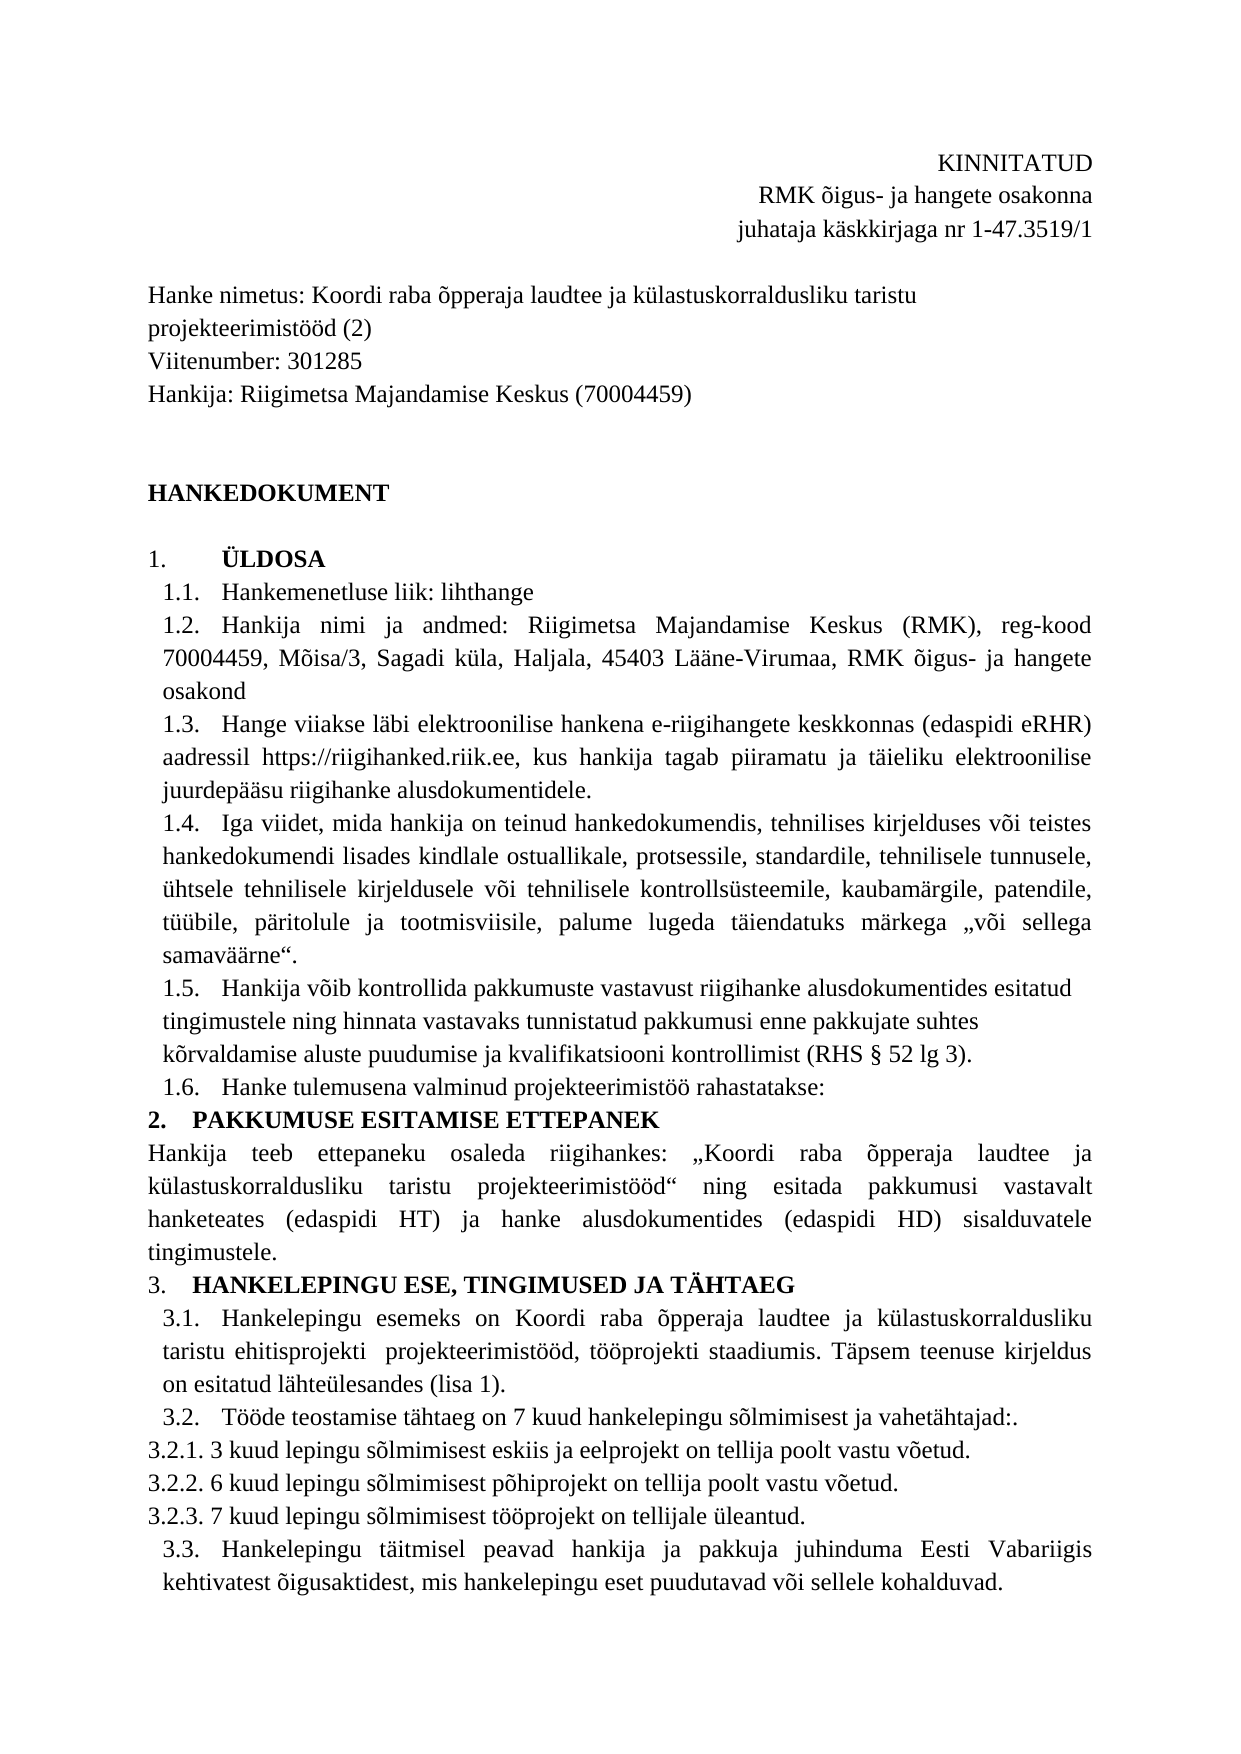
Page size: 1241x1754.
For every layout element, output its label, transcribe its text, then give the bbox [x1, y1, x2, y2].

list Hankemenetluse liik: lihthange [162, 577, 1093, 606]
list Hanke tulemusena valminud projekteerimistöö rahastatakse: [162, 1072, 1093, 1101]
list HANKELEPINGU ESE, TINGIMUSED JA TÄHTAEG [148, 1270, 1093, 1299]
list 6 kuud lepingu sõlmimisest põhiprojekt on tellija poolt vastu võetud. [148, 1468, 1093, 1497]
list Hange viiakse läbi elektroonilise hankena e-riigihangete keskkonnas (edaspidi eRHR) aadressil https://riigihanked.riik.ee, kus hankija tagab piiramatu ja täieliku elektroonilise juurdepääsu riigihanke alusdokumentidele. [162, 709, 1093, 804]
list Hankelepingu täitmisel peavad hankija ja pakkuja juhinduma Eesti Vabariigis kehtivatest õigusaktidest, mis hankelepingu eset puudutavad või sellele kohalduvad. [162, 1534, 1093, 1596]
text Hanke nimetus: Koordi raba õpperaja laudtee ja külastuskorraldusliku taristu projekteerimistööd (2) [148, 280, 1093, 341]
text Hankija teeb ettepaneku osaleda riigihankes: „Koordi raba õpperaja laudtee ja külastuskorraldusliku taristu projekteerimistööd“ ning esitada pakkumusi vastavalt hanketeates (edaspidi HT) ja hanke alusdokumentides (edaspidi HD) sisalduvatele tingimustele. [148, 1138, 1093, 1266]
list Iga viidet, mida hankija on teinud hankedokumendis, tehnilises kirjelduses või teistes hankedokumendi lisades kindlale ostuallikale, protsessile, standardile, tehnilisele tunnusele, ühtsele tehnilisele kirjeldusele või tehnilisele kontrollsüsteemile, kaubamärgile, patendile, tüübile, päritolule ja tootmisviisile, palume lugeda täiendatuks märkega „või sellega samaväärne“. [162, 808, 1093, 969]
list Hankija nimi ja andmed: Riigimetsa Majandamise Keskus (RMK), reg-kood 70004459, Mõisa/3, Sagadi küla, Haljala, 45403 Lääne-Virumaa, RMK õigus- ja hangete osakond [162, 610, 1093, 705]
text Viitenumber: 301285 [148, 346, 1093, 374]
text juhataja käskkirjaga nr 1-47.3519/1 [148, 214, 1093, 242]
list 3 kuud lepingu sõlmimisest eskiis ja eelprojekt on tellija poolt vastu võetud. [148, 1435, 1093, 1464]
text KINNITATUD [148, 148, 1093, 176]
list 7 kuud lepingu sõlmimisest tööprojekt on tellijale üleantud. [148, 1501, 1093, 1530]
list Hankelepingu esemeks on Koordi raba õpperaja laudtee ja külastuskorraldusliku taristu ehitisprojekti projekteerimistööd, tööprojekti staadiumis. Täpsem teenuse kirjeldus on esitatud lähteülesandes (lisa 1). [162, 1303, 1093, 1398]
list ÜLDOSA [148, 544, 1093, 573]
text RMK õigus- ja hangete osakonna [148, 181, 1093, 209]
text HANKEDOKUMENT [148, 478, 1093, 507]
text Hankija: Riigimetsa Majandamise Keskus (70004459) [148, 379, 1093, 407]
list Hankija võib kontrollida pakkumuste vastavust riigihanke alusdokumentides esitatud tingimustele ning hinnata vastavaks tunnistatud pakkumusi enne pakkujate suhtes kõrvaldamise aluste puudumise ja kvalifikatsiooni kontrollimist (RHS § 52 lg 3). [162, 973, 1093, 1068]
list PAKKUMUSE ESITAMISE ETTEPANEK [148, 1105, 1093, 1134]
list Tööde teostamise tähtaeg on 7 kuud hankelepingu sõlmimisest ja vahetähtajad:. [162, 1402, 1093, 1431]
